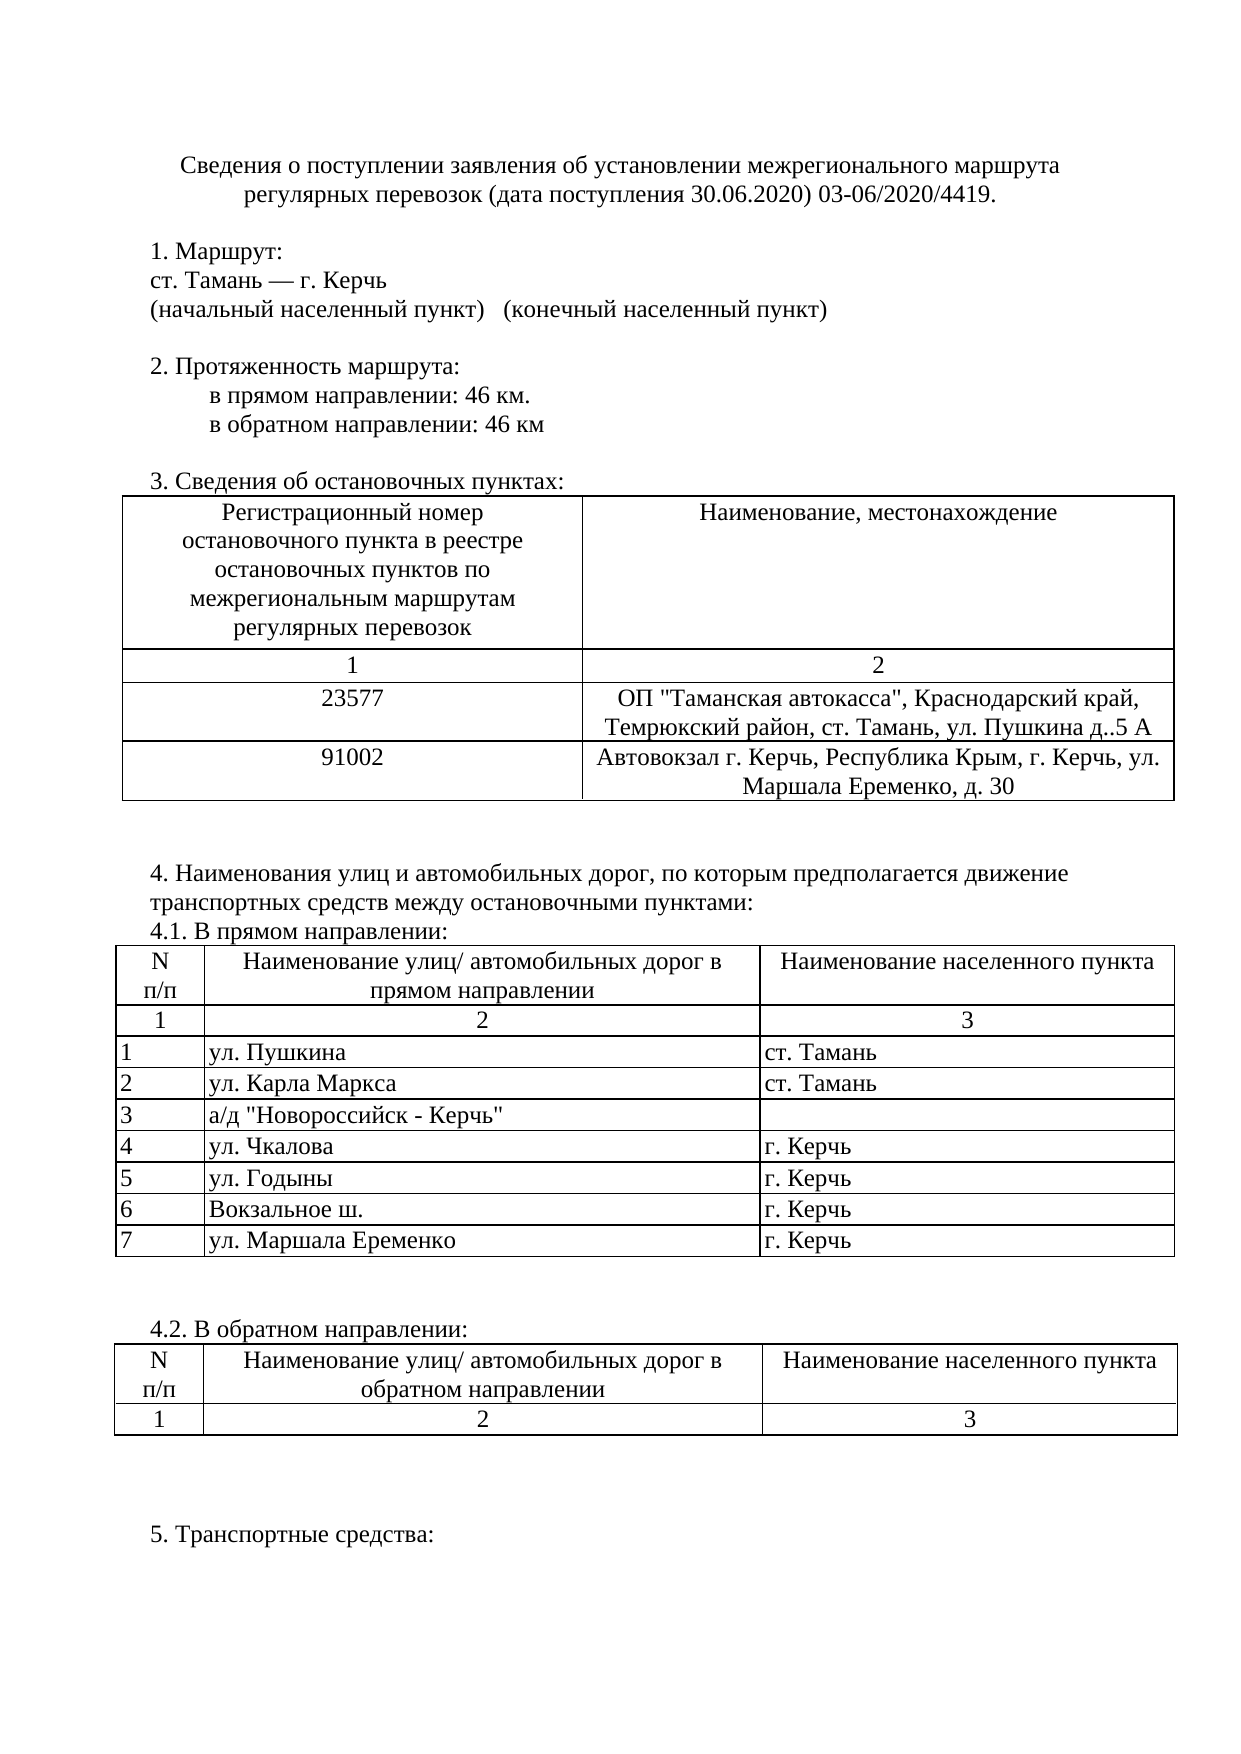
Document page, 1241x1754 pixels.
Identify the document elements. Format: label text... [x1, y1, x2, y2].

text Сведения о поступлении заявления об установлении межрегионального маршрута регулярных перевозок (дата поступления 30.06.2020) 03-06/2020/4419. [150, 150, 1090, 207]
table_header N п/п [117, 946, 204, 1004]
table_cell 3 [761, 1006, 1174, 1035]
table_cell 2 [204, 1404, 762, 1434]
table_header N п/п [115, 1345, 203, 1402]
text 4. Наименования улиц и автомобильных дорог, по которым предполагается движение транспортных средств между остановочными пунктами: [150, 858, 1090, 916]
table_cell 2 [583, 650, 1173, 681]
table_cell г. Керчь [761, 1131, 1174, 1161]
table_cell 1 [117, 1037, 204, 1067]
text 3. Сведения об остановочных пунктах: [150, 466, 1090, 495]
table_cell ул. Пушкина [205, 1037, 759, 1067]
text 5. Транспортные средства: [150, 1519, 1090, 1548]
text в обратном направлении: 46 км [150, 409, 1090, 437]
table_cell ул. Чкалова [205, 1131, 759, 1161]
table_header Наименование населенного пункта [761, 946, 1174, 1004]
table_cell г. Керчь [761, 1163, 1174, 1193]
text ст. Тамань — г. Керчь [150, 265, 1090, 294]
table_cell Автовокзал г. Керчь, Республика Крым, г. Керчь, ул. Маршала Еременко, д. 30 [583, 742, 1173, 799]
table_cell 2 [205, 1006, 759, 1035]
table_cell 5 [117, 1163, 204, 1193]
table_cell ул. Маршала Еременко [205, 1226, 759, 1256]
table_cell ул. Годыны [205, 1163, 759, 1193]
table_cell [761, 1100, 1174, 1130]
table_cell Вокзальное ш. [205, 1194, 759, 1224]
text 2. Протяженность маршрута: [150, 351, 1090, 380]
table_cell ОП "Таманская автокасса", Краснодарский край, Темрюкский район, ст. Тамань, ул. Пушкина д..5 А [583, 683, 1173, 740]
text 1. Маршрут: [150, 236, 1090, 265]
table_cell г. Керчь [761, 1194, 1174, 1224]
table_cell ул. Карла Маркса [205, 1068, 759, 1098]
table_header Наименование, местонахождение [583, 497, 1173, 648]
table_cell 23577 [123, 683, 582, 740]
table_header Наименование населенного пункта [763, 1345, 1177, 1402]
text 4.1. В прямом направлении: [150, 916, 1090, 945]
table_cell 2 [117, 1068, 204, 1098]
table_header Регистрационный номер остановочного пункта в реестре остановочных пунктов по межрегиональным маршрутам регулярных перевозок [123, 497, 582, 648]
table_cell г. Керчь [761, 1226, 1174, 1256]
table_cell 1 [117, 1006, 204, 1035]
table_cell 91002 [123, 742, 582, 799]
table_cell ст. Тамань [761, 1068, 1174, 1098]
table_cell 1 [115, 1404, 203, 1434]
table_cell 3 [117, 1100, 204, 1130]
text в прямом направлении: 46 км. [150, 380, 1090, 409]
table_cell 6 [117, 1194, 204, 1224]
text 4.2. В обратном направлении: [150, 1314, 1090, 1343]
table_cell 3 [763, 1403, 1177, 1434]
table_cell 7 [117, 1226, 204, 1256]
text (начальный населенный пункт) (конечный населенный пункт) [150, 294, 1090, 322]
table_header Наименование улиц/ автомобильных дорог в обратном направлении [204, 1345, 762, 1402]
table_cell 1 [123, 650, 582, 681]
table_cell ст. Тамань [761, 1037, 1174, 1067]
table_cell 4 [117, 1131, 204, 1161]
table_cell а/д "Новороссийск - Керчь" [205, 1100, 759, 1130]
table_header Наименование улиц/ автомобильных дорог в прямом направлении [205, 946, 759, 1004]
